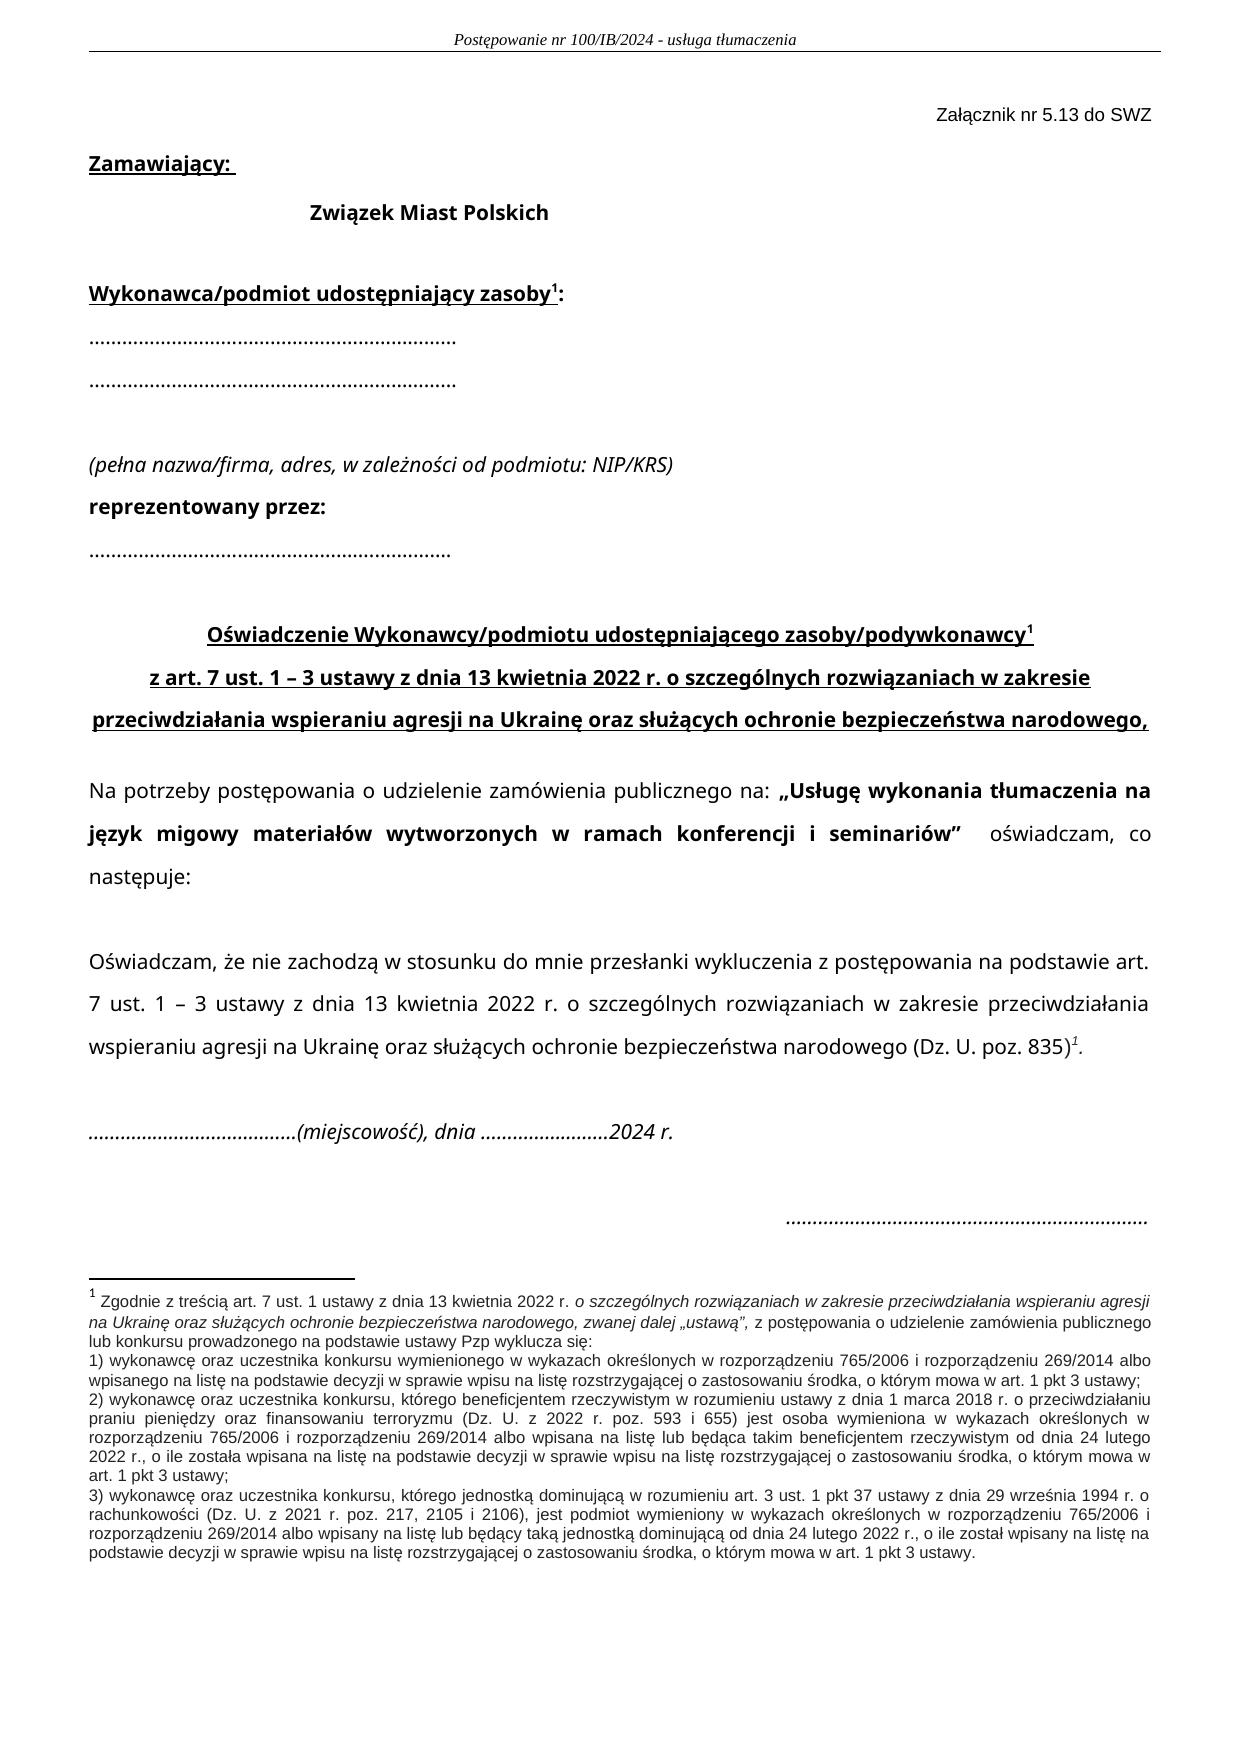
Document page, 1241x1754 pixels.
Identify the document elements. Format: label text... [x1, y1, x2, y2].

text Oświadczenie Wykonawcy/podmiotu udostępniającego zasoby/podywkonawcy1 [89, 620, 1152, 649]
text ……………………………………………..…………. [89, 535, 650, 563]
text Oświadczam, że nie zachodzą w stosunku do mnie przesłanki wykluczenia z postępowania na podstawie art. 7 ust. 1 – 3 ustawy z dnia 13 kwietnia 2022 r. o szczególnych rozwiązaniach w zakresie przeciwdziałania wspieraniu agresji na Ukrainę oraz służących ochronie bezpieczeństwa narodowego (Dz. U. poz. 835). [89, 947, 1152, 1061]
text ………………………………….……………………… [89, 322, 620, 351]
text Załącznik nr 5.13 do SWZ [89, 103, 1152, 125]
text …………………………………(miejscowość), dnia ……………………2024 r. [89, 1117, 1152, 1146]
text ……………………………………..…………………… [89, 1202, 1152, 1230]
text Związek Miast Polskich [89, 198, 1152, 226]
text Na potrzeby postępowania o udzielenie zamówienia publicznego na: „Usługę wykonania tłumaczenia na język migowy materiałów wytworzonych w ramach konferencji i seminariów” oświadczam, co następuje: [89, 777, 1152, 890]
text (pełna nazwa/firma, adres, w zależności od podmiotu: NIP/KRS) [89, 450, 1152, 478]
text reprezentowany przez: [89, 492, 1152, 521]
text z art. 7 ust. 1 – 3 ustawy z dnia 13 kwietnia 2022 r. o szczególnych rozwiązaniach w zakresie przeciwdziałania wspieraniu agresji na Ukrainę oraz służących ochronie bezpieczeństwa narodowego, [89, 663, 1152, 734]
text Wykonawca/podmiot udostępniający zasoby1: [89, 279, 1152, 308]
text ………………………………….……………………… [89, 365, 620, 393]
text Zamawiający: [89, 149, 1152, 178]
